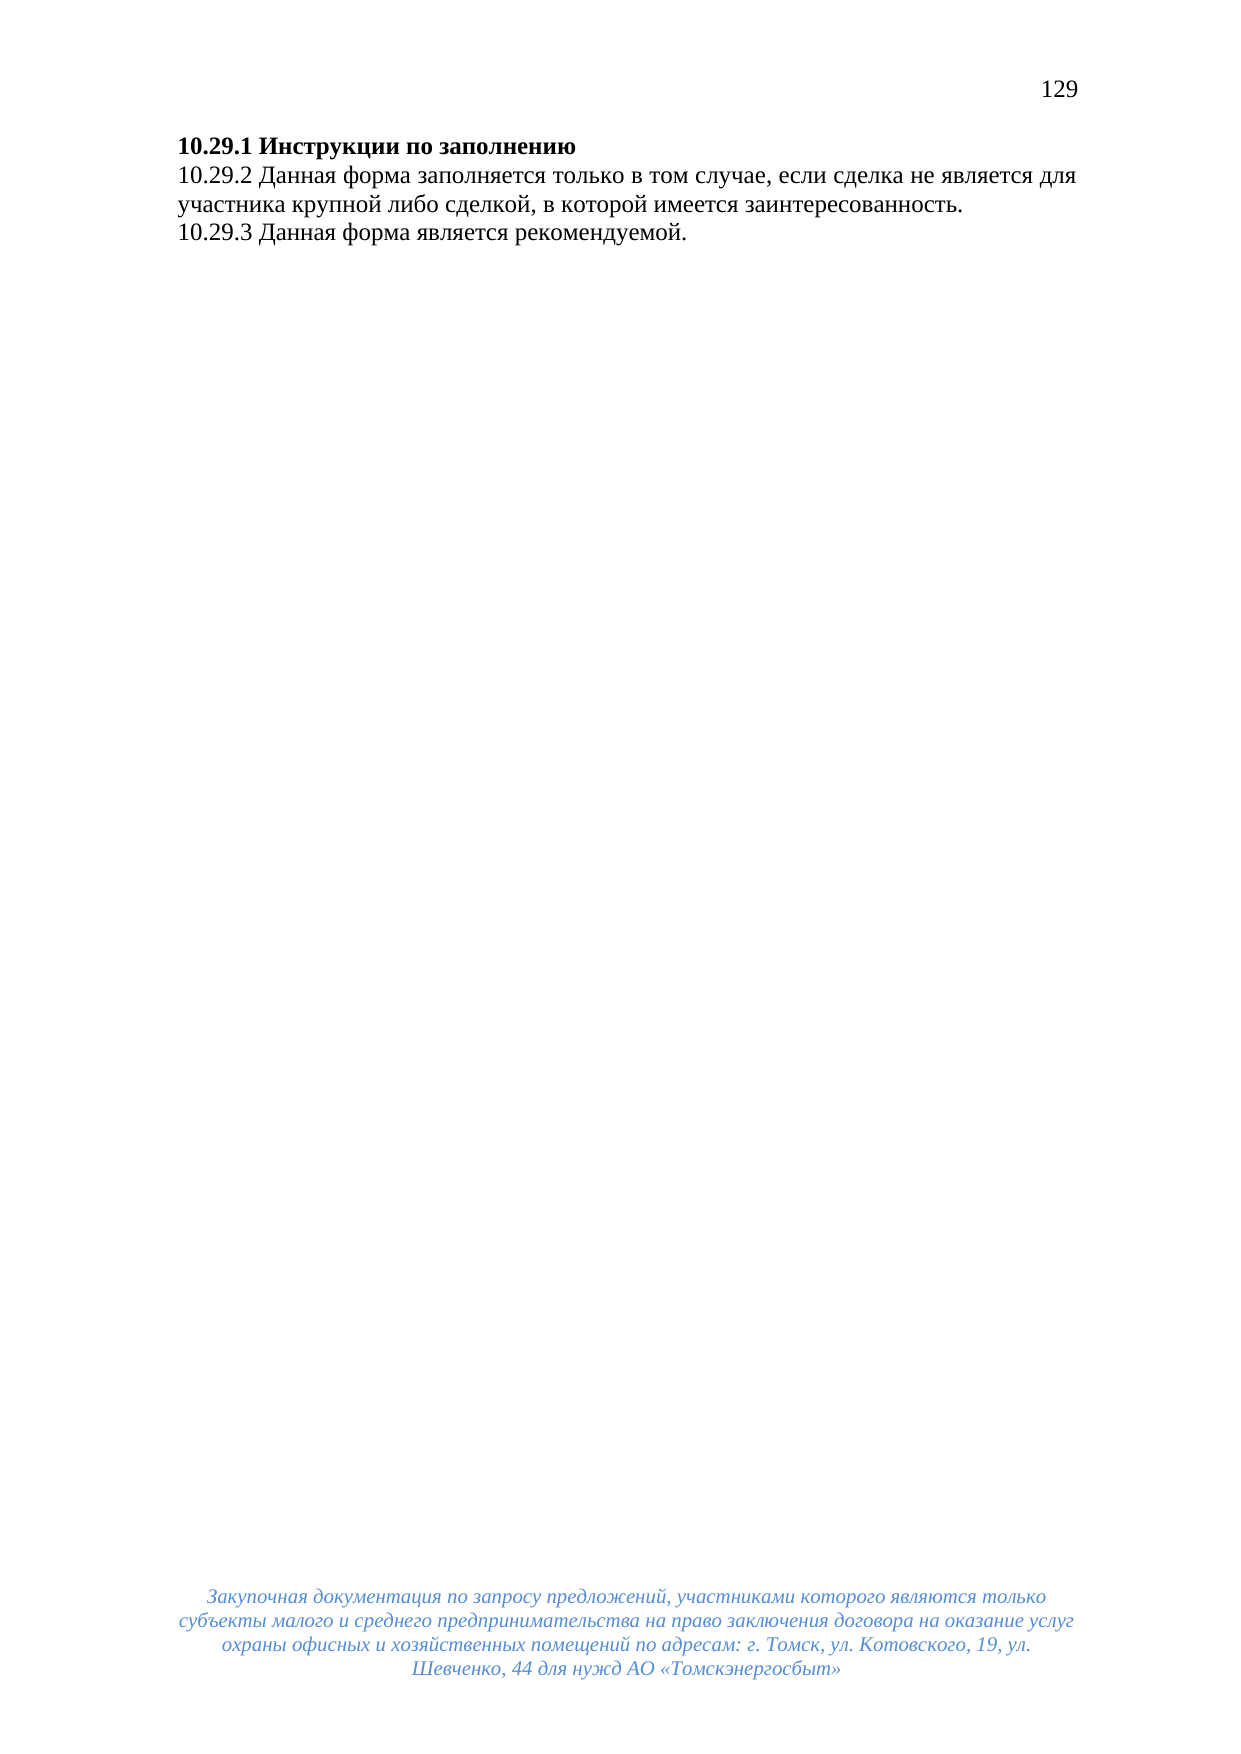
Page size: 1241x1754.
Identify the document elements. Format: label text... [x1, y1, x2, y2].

text 10.29.1 Инструкции по заполнению [177, 131, 1078, 160]
text 10.29.2 Данная форма заполняется только в том случае, если сделка не является для участника крупной либо сделкой, в которой имеется заинтересованность. [177, 160, 1078, 217]
text 10.29.3 Данная форма является рекомендуемой. [177, 217, 1078, 246]
